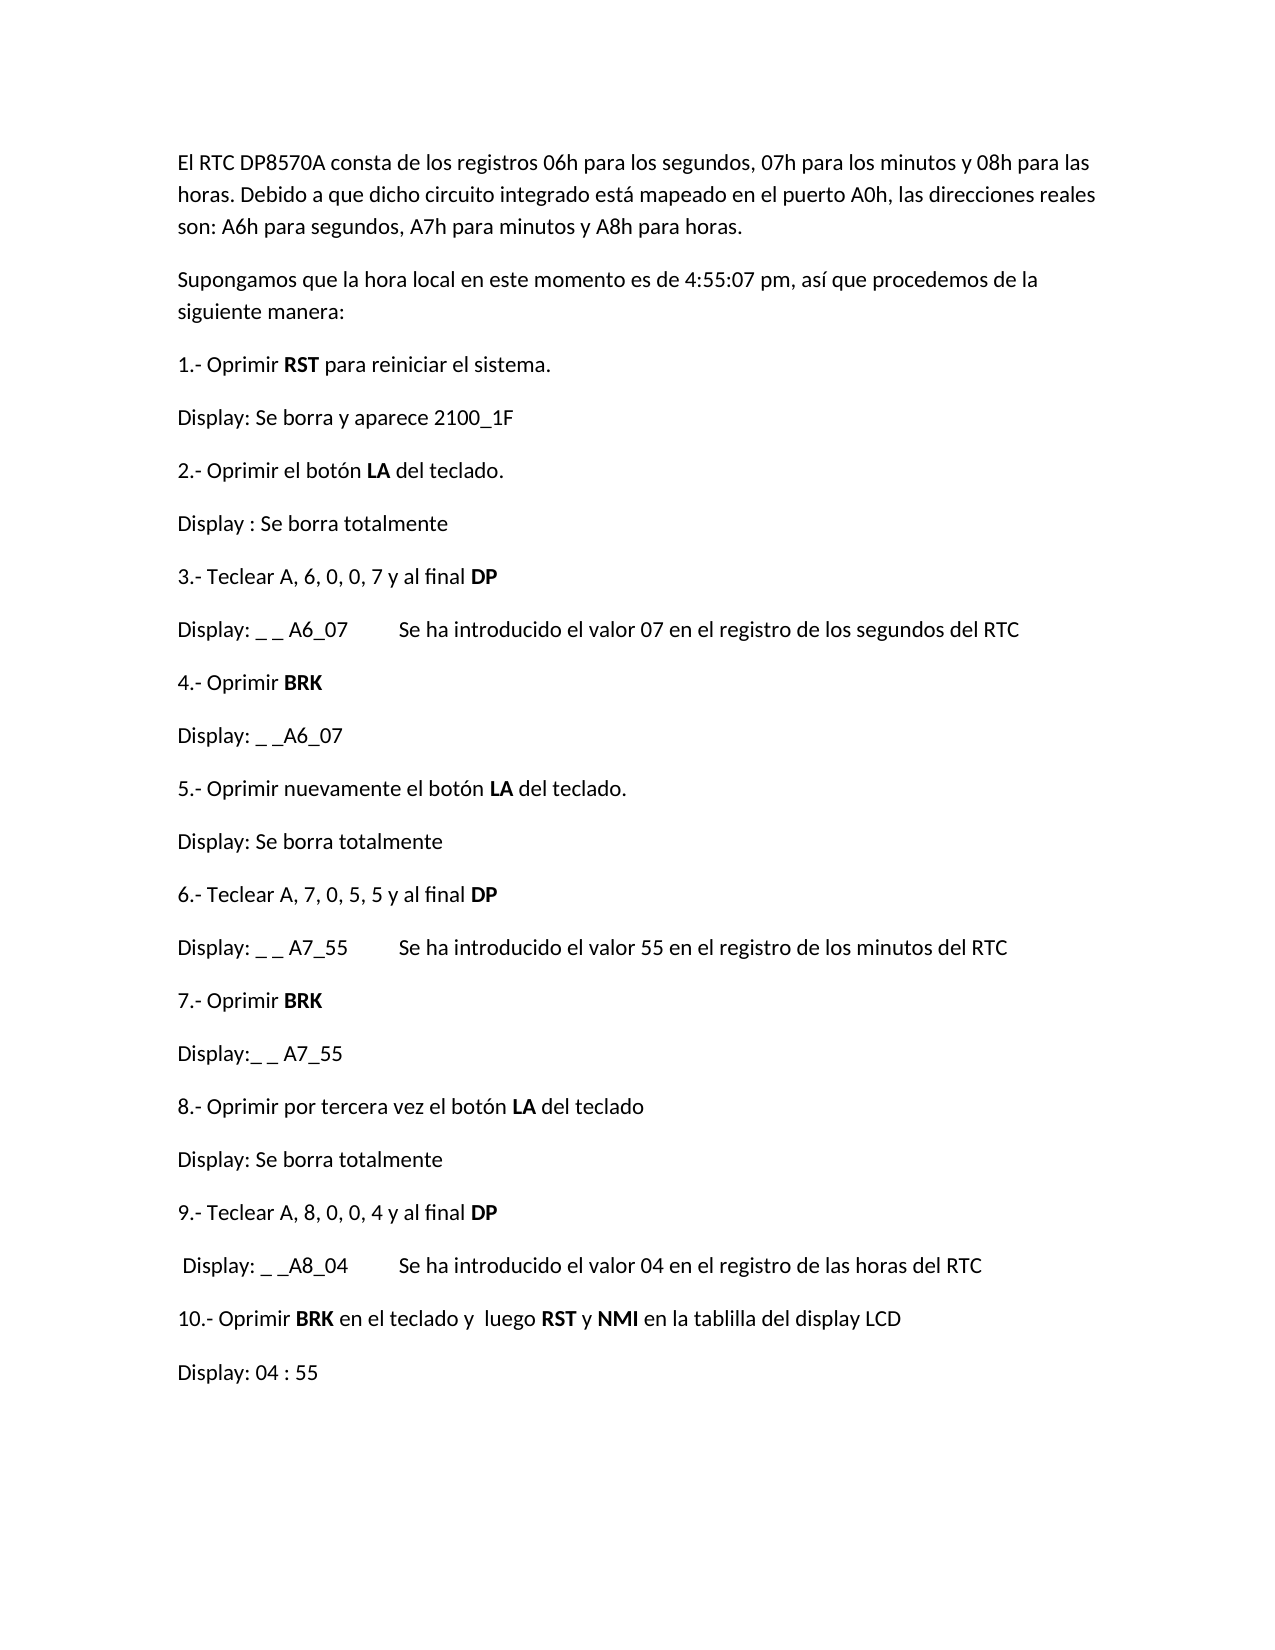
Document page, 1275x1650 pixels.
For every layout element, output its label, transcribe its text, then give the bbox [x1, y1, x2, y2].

text Display: _ _ A7_55 Se ha introducido el valor 55 en el registro de los minutos del RTC [177, 933, 1098, 961]
text Display: Se borra totalmente [177, 1146, 1098, 1173]
text 10.- Oprimir BRK en el teclado y luego RST y NMI en la tablilla del display LCD [177, 1304, 1098, 1333]
text 6.- Teclear A, 7, 0, 5, 5 y al final DP [177, 880, 1098, 908]
text 4.- Oprimir BRK [177, 668, 1098, 696]
text 5.- Oprimir nuevamente el botón LA del teclado. [177, 774, 1098, 802]
text 9.- Teclear A, 8, 0, 0, 4 y al final DP [177, 1198, 1098, 1227]
text 1.- Oprimir RST para reiniciar el sistema. [177, 350, 1098, 378]
text Display: _ _A6_07 [177, 721, 1098, 749]
text Display : Se borra totalmente [177, 509, 1098, 537]
text 2.- Oprimir el botón LA del teclado. [177, 456, 1098, 484]
text Display: _ _A8_04 Se ha introducido el valor 04 en el registro de las horas del RTC [177, 1252, 1098, 1279]
text Display: _ _ A6_07 Se ha introducido el valor 07 en el registro de los segundos del RTC [177, 615, 1098, 643]
text Display: 04 : 55 [177, 1358, 1098, 1386]
text Supongamos que la hora local en este momento es de 4:55:07 pm, así que procedemos de la siguiente manera: [177, 265, 1098, 325]
text Display: Se borra y aparece 2100_1F [177, 403, 1098, 431]
text 8.- Oprimir por tercera vez el botón LA del teclado [177, 1092, 1098, 1121]
text El RTC DP8570A consta de los registros 06h para los segundos, 07h para los minutos y 08h para las horas. Debido a que dicho circuito integrado está mapeado en el puerto A0h, las direcciones reales son: A6h para segundos, A7h para minutos y A8h para horas. [177, 148, 1098, 240]
text 7.- Oprimir BRK [177, 986, 1098, 1014]
text Display:_ _ A7_55 [177, 1039, 1098, 1067]
text 3.- Teclear A, 6, 0, 0, 7 y al final DP [177, 562, 1098, 590]
text Display: Se borra totalmente [177, 827, 1098, 855]
